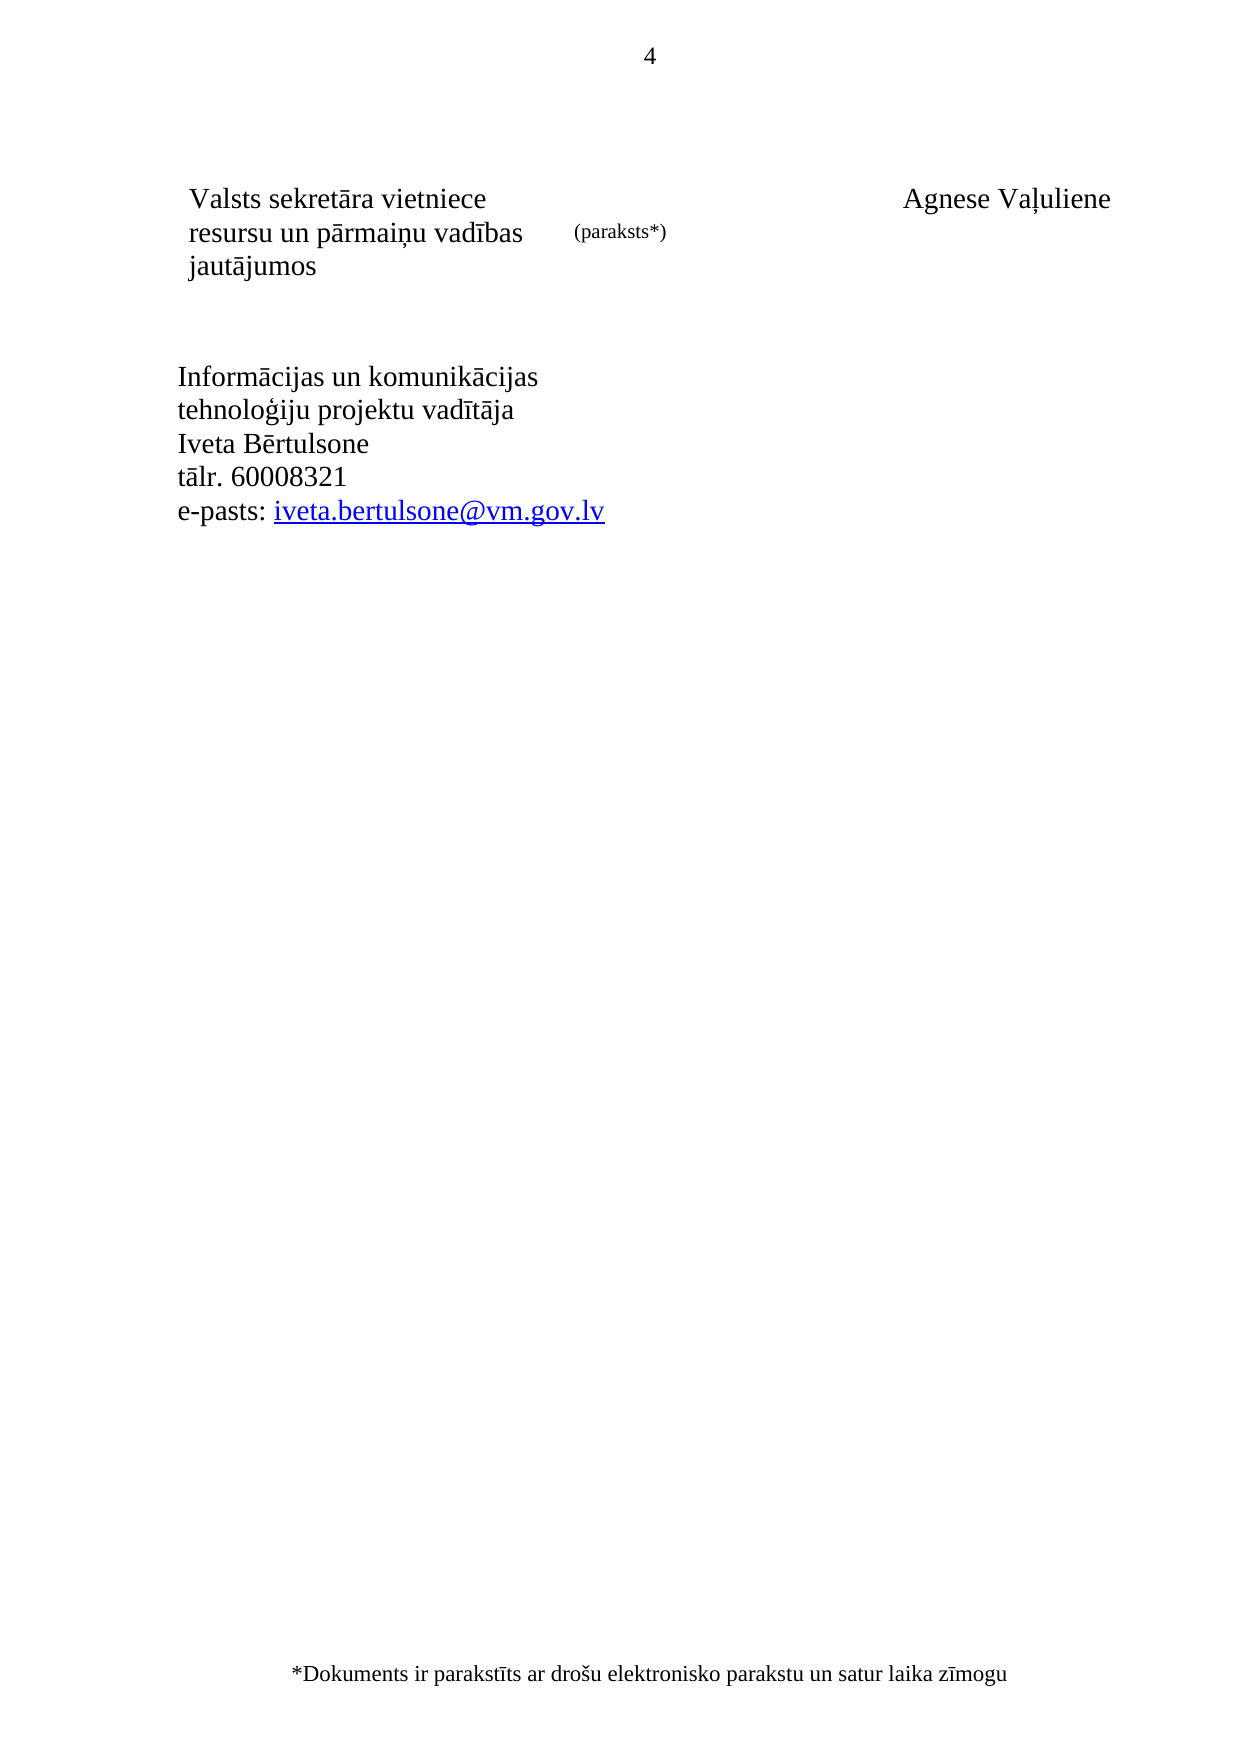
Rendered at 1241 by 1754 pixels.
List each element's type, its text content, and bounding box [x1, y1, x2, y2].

text tehnoloģiju projektu vadītāja [177, 392, 1122, 426]
text Iveta Bērtulsone [177, 426, 1122, 459]
table_header (paraksts*) [561, 181, 679, 282]
text e-pasts: iveta.bertulsone@vm.gov.lv [177, 493, 1122, 527]
table_header Agnese Vaļuliene [679, 181, 1122, 282]
table_header Valsts sekretāra vietniece resursu un pārmaiņu vadības jautājumos [177, 181, 561, 282]
text tālr. 60008321 [177, 459, 1122, 493]
text Informācijas un komunikācijas [177, 359, 1122, 392]
